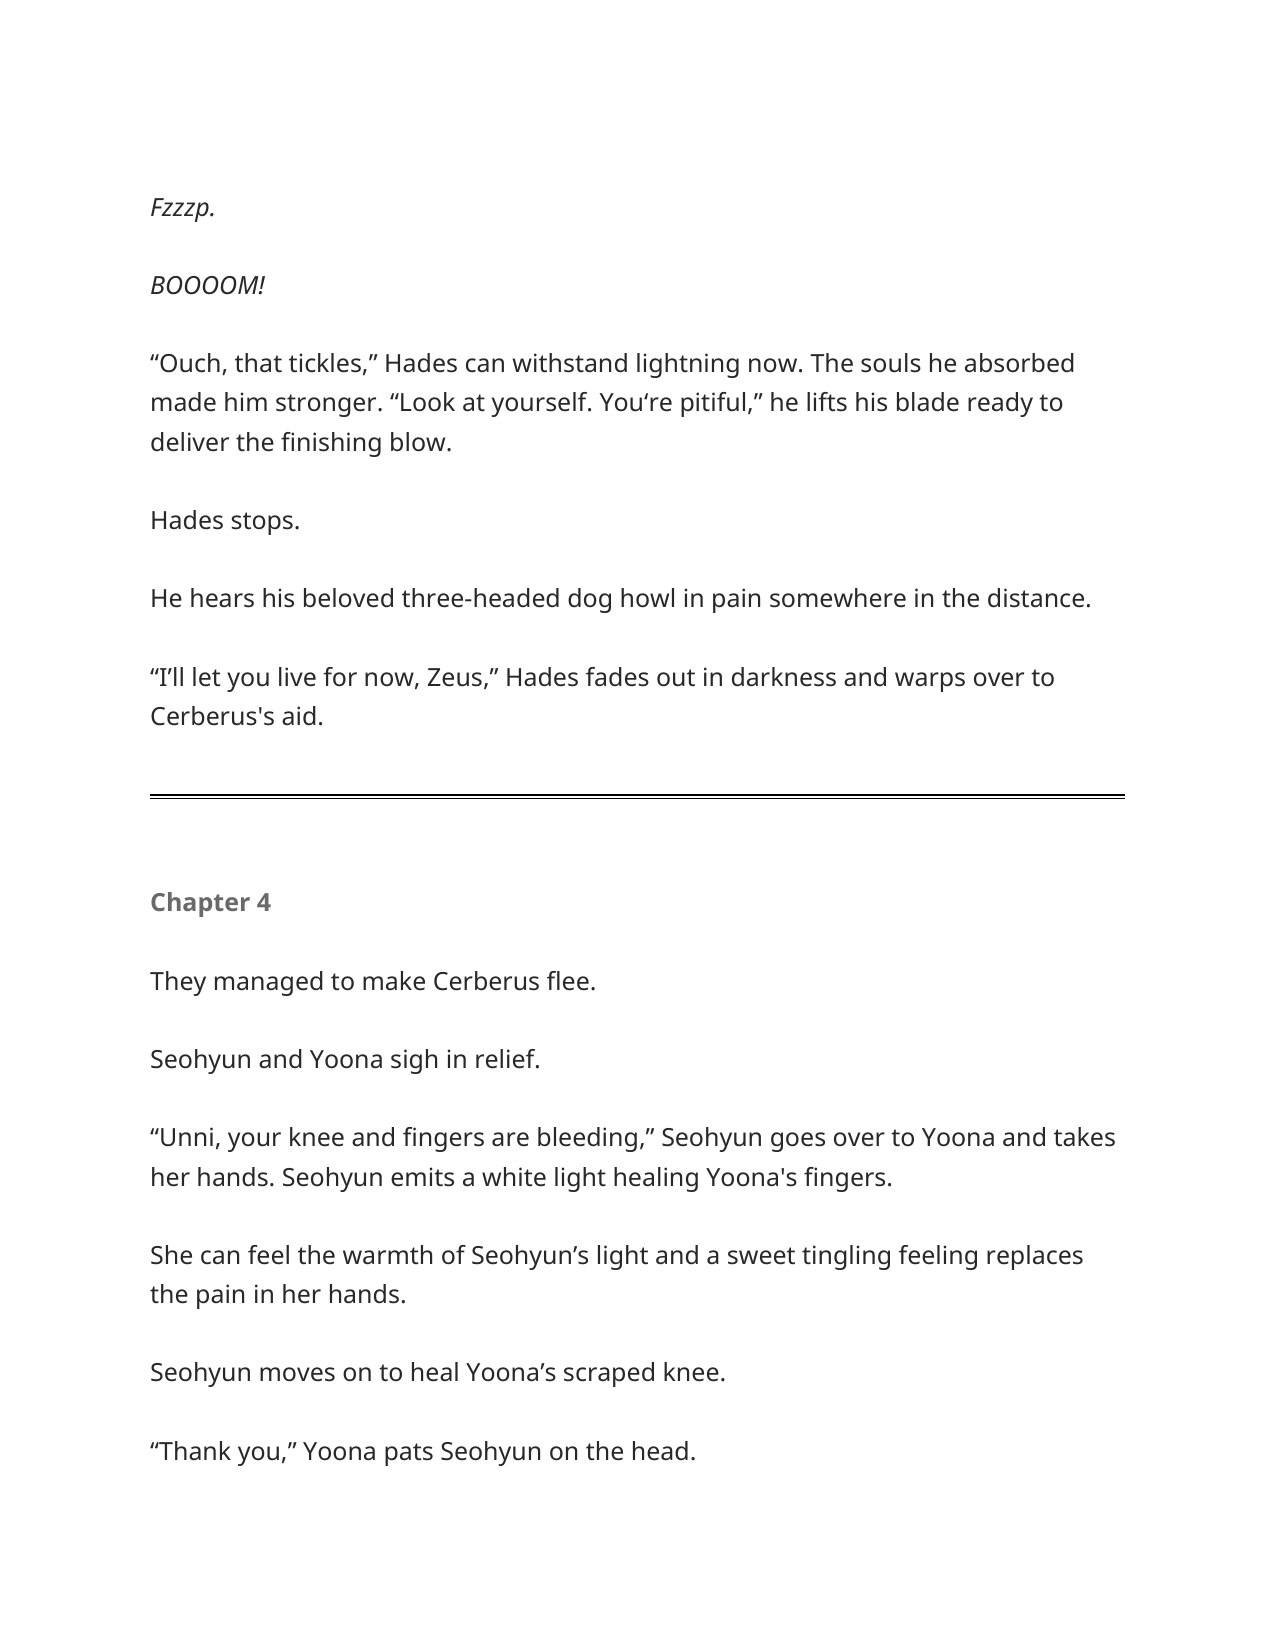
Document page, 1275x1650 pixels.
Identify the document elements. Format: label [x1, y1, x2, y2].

text [150, 885, 1125, 1467]
text [150, 150, 1125, 732]
